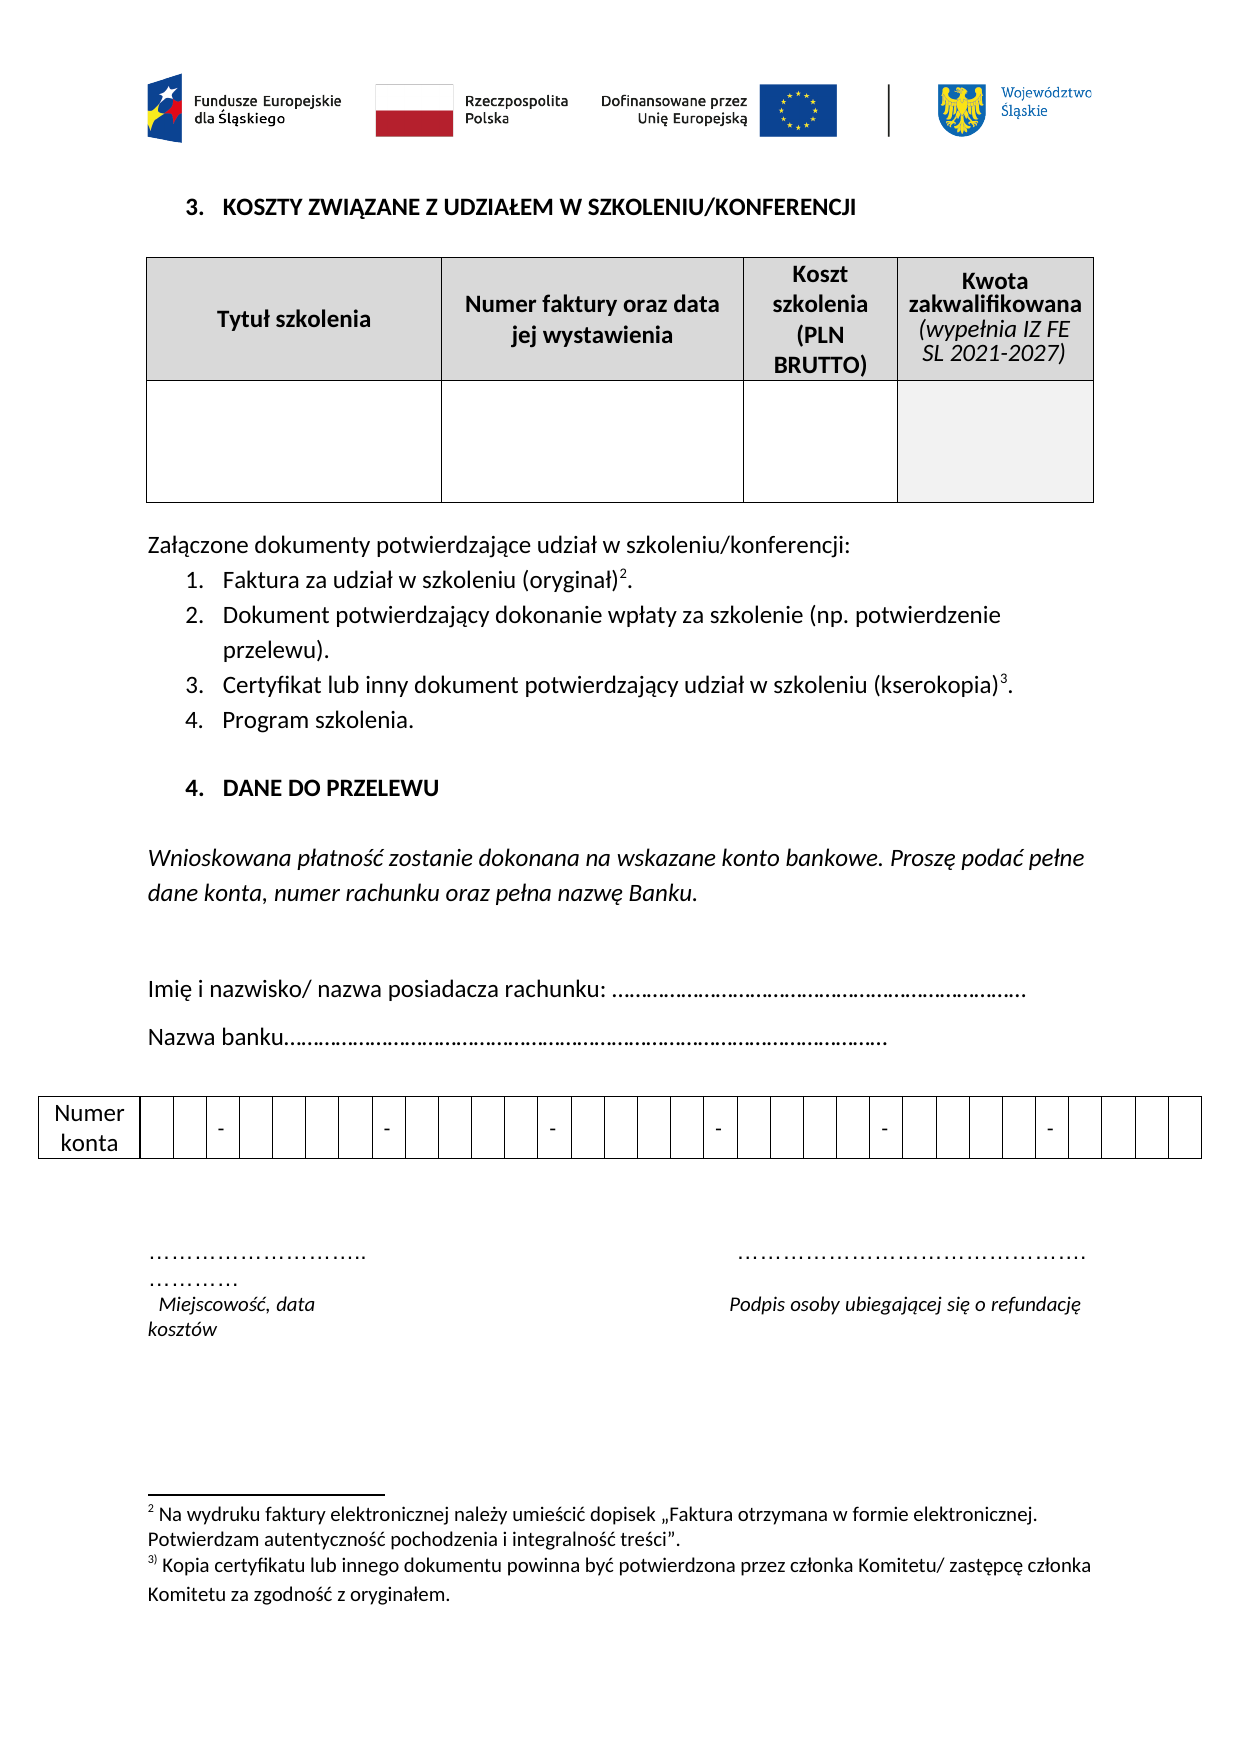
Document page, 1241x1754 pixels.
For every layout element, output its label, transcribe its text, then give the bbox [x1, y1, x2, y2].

table_header - [1036, 1097, 1068, 1158]
table_header [174, 1097, 206, 1158]
table_header [472, 1097, 504, 1158]
list Certyfikat lub inny dokument potwierdzający udział w szkoleniu (kserokopia). [185, 669, 1093, 700]
table_header [339, 1097, 372, 1158]
text Nazwa banku…………………………………………………………………………………………… [148, 1021, 1093, 1051]
table_header [1003, 1097, 1035, 1158]
table_header [605, 1097, 637, 1158]
table_header [141, 1097, 173, 1158]
table_header [937, 1097, 969, 1158]
table_header [1169, 1097, 1201, 1158]
table_header [804, 1097, 836, 1158]
table_header - [207, 1097, 239, 1158]
list Dokument potwierdzający dokonanie wpłaty za szkolenie (np. potwierdzenie przelewu). [185, 599, 1093, 665]
table_header [1136, 1097, 1168, 1158]
list Program szkolenia. [185, 704, 1093, 735]
text Wnioskowana płatność zostanie dokonana na wskazane konto bankowe. Proszę podać pełne dane konta, numer rachunku oraz pełna nazwę Banku. [148, 842, 1093, 908]
text Imię i nazwisko/ nazwa posiadacza rachunku: ……………………………………………………………… [148, 973, 1093, 1004]
table_header Tytuł szkolenia [147, 258, 441, 380]
table_header - [870, 1097, 902, 1158]
table_header [1102, 1097, 1135, 1158]
table_header [1069, 1097, 1101, 1158]
table_header [439, 1097, 471, 1158]
list Faktura za udział w szkoleniu (oryginał). [185, 564, 1093, 595]
table_header - [373, 1097, 405, 1158]
table_header - [538, 1097, 571, 1158]
table_header [240, 1097, 272, 1158]
table_header [903, 1097, 936, 1158]
table_header [837, 1097, 869, 1158]
subtitle KOSZTY ZWIĄZANE Z UDZIAŁEM W SZKOLENIU/KONFERENCJI [185, 191, 1093, 222]
table_header [273, 1097, 305, 1158]
table_header Numer faktury oraz data jej wystawienia [442, 258, 743, 380]
table_header [306, 1097, 338, 1158]
table_header [505, 1097, 537, 1158]
table_cell [442, 381, 743, 502]
table_header - [704, 1097, 737, 1158]
table_header [771, 1097, 803, 1158]
table_cell [147, 381, 441, 502]
text Załączone dokumenty potwierdzające udział w szkoleniu/konferencji: [148, 529, 1093, 560]
table_cell [898, 381, 1093, 502]
text Miejscowość, data Podpis osoby ubiegającej się o refundację kosztów [148, 1291, 1093, 1342]
table_header [638, 1097, 670, 1158]
picture [147, 73, 1092, 143]
table_header [738, 1097, 770, 1158]
table_header Kwota zakwalifikowana (wypełnia IZ FE SL 2021-2027) [898, 258, 1093, 380]
table_header Koszt szkolenia (PLN BRUTTO) [744, 258, 897, 380]
table_header [671, 1097, 703, 1158]
subtitle DANE DO PRZELEWU [185, 772, 1093, 803]
text ……………………….. ……………………………………….………… [148, 1238, 1093, 1291]
table_header Numer konta [39, 1097, 139, 1158]
table_header [406, 1097, 438, 1158]
table_header [970, 1097, 1002, 1158]
table_cell [744, 381, 897, 502]
table_header [572, 1097, 604, 1158]
